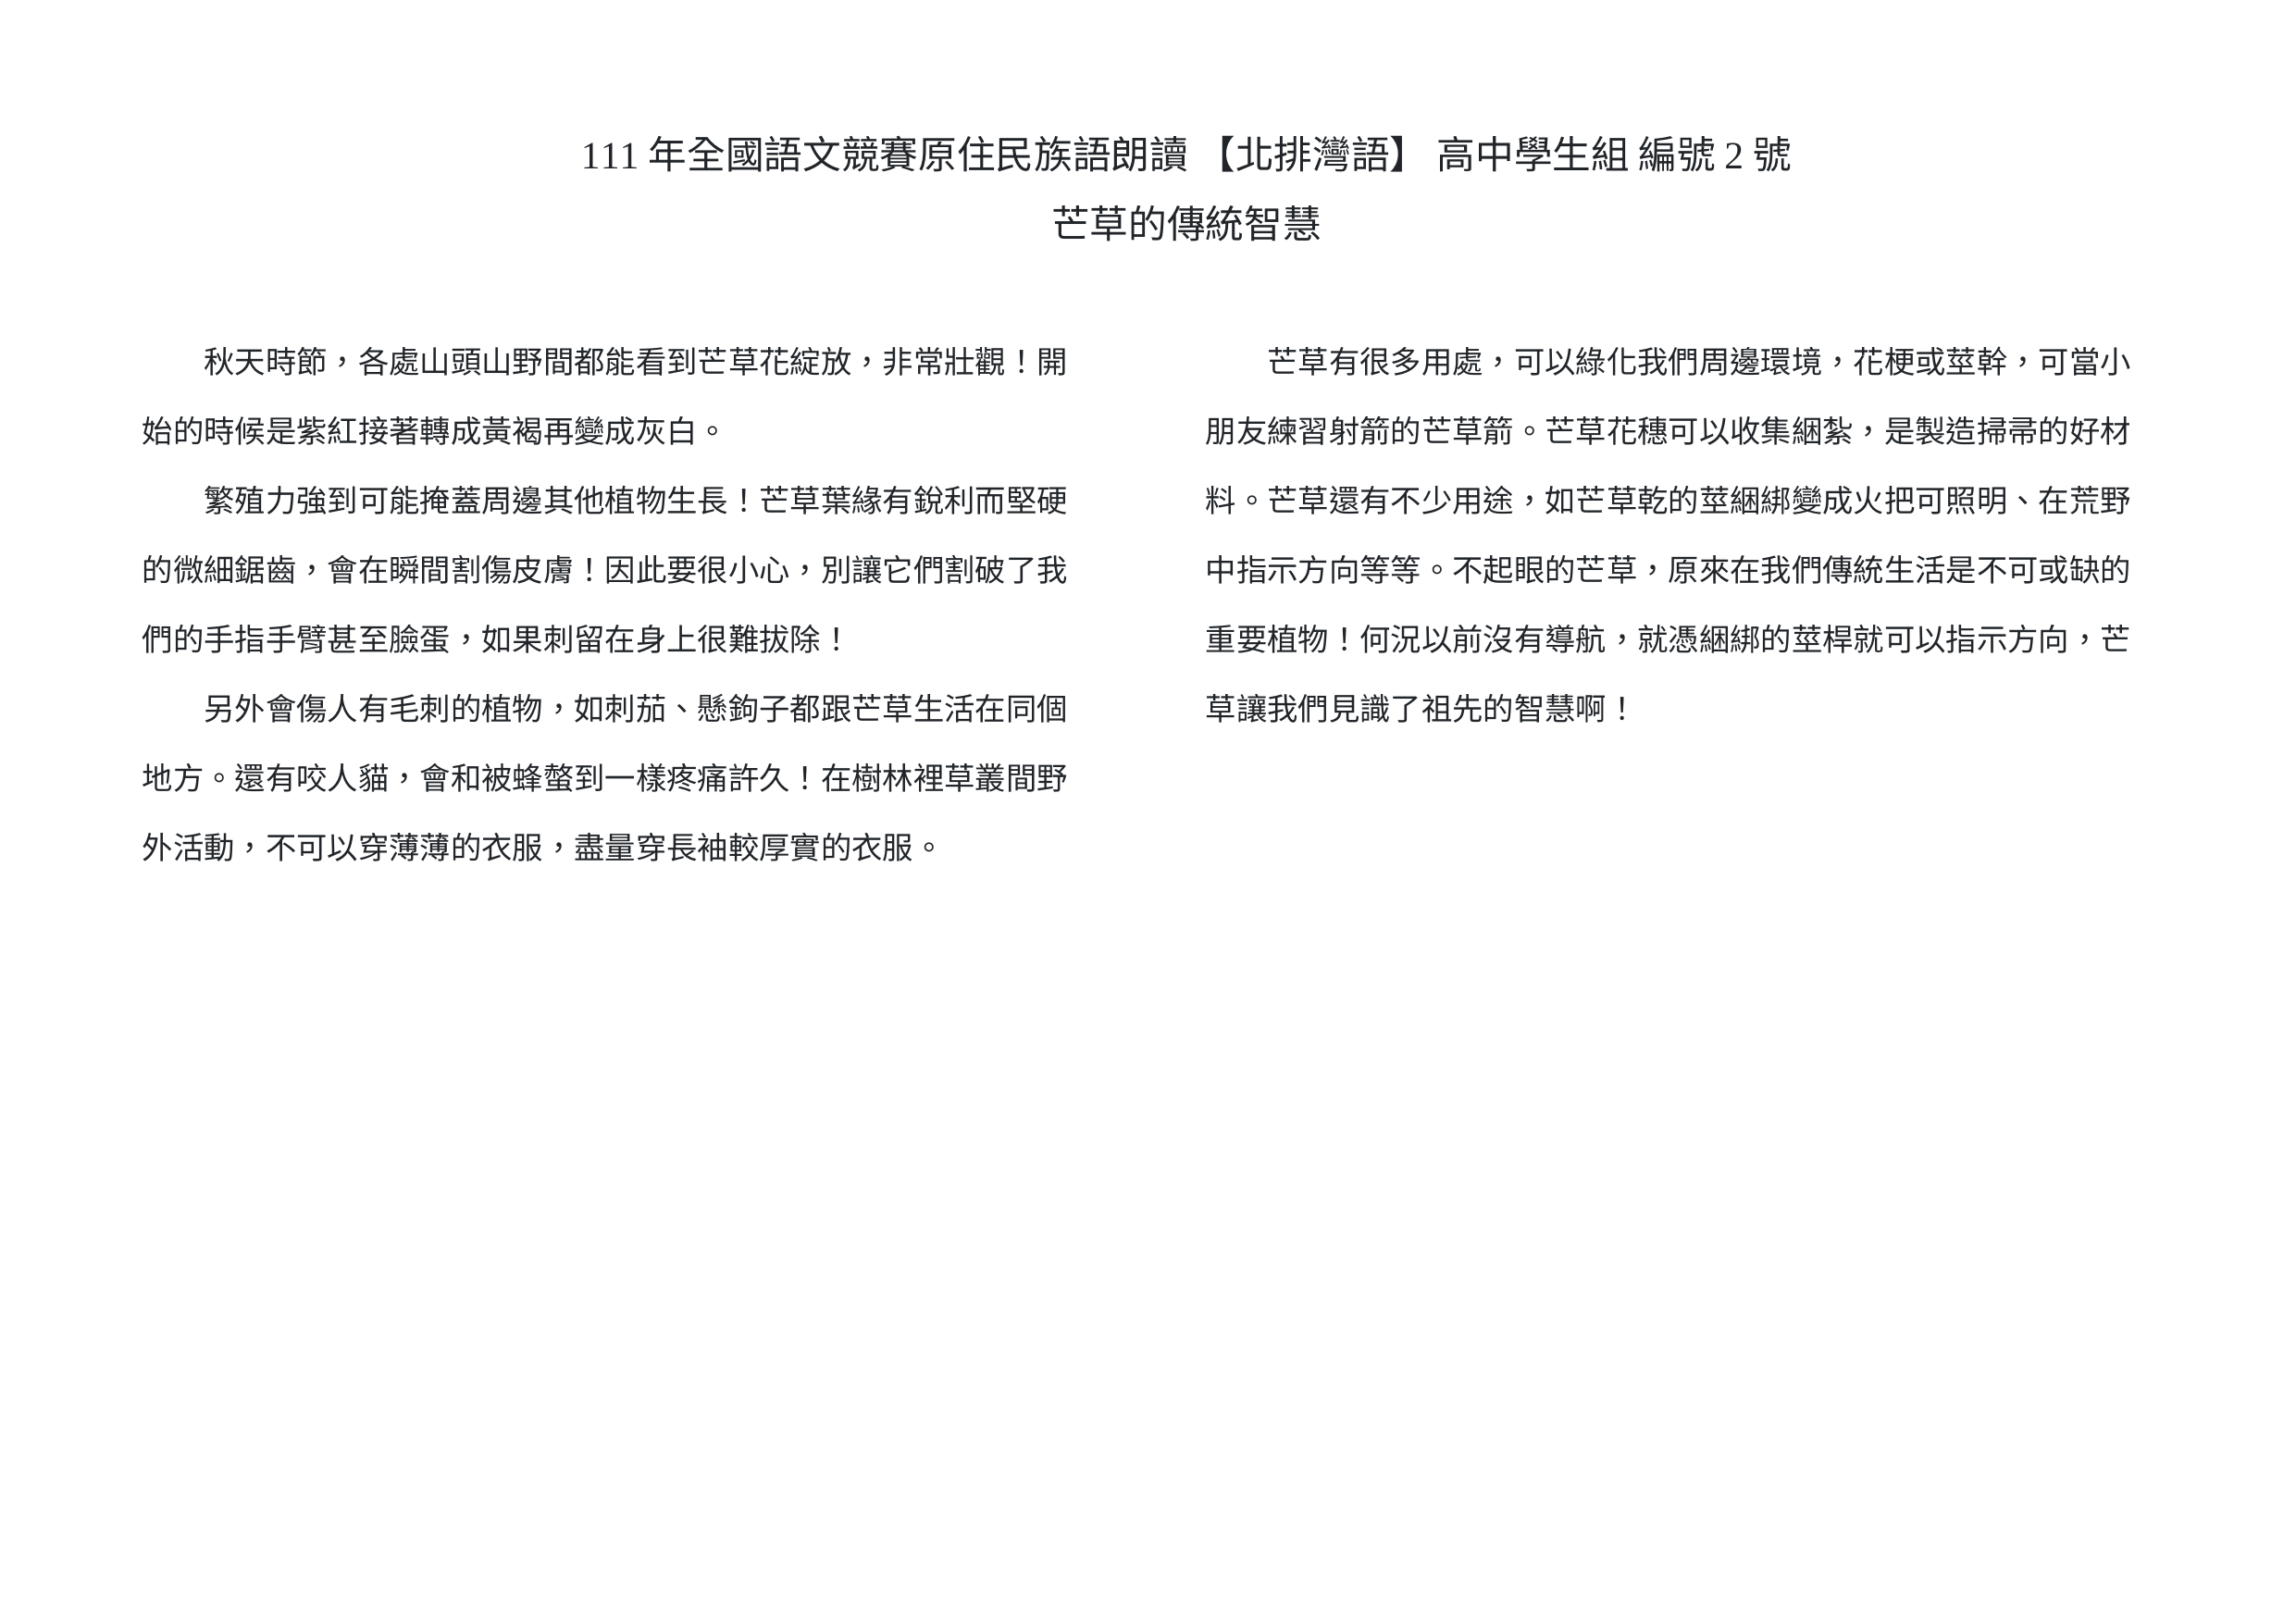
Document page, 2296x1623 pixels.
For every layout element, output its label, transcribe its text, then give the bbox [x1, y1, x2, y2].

text 111 年全國語文競賽原住民族語朗讀 【北排灣語】 高中學生組 編號 2 號 [142, 118, 2153, 187]
text 繁殖力強到可能掩蓋周邊其他植物生長！芒草葉緣有銳利而堅硬的微細鋸齒，會在瞬間割傷皮膚！因此要很小心，別讓它們割破了我們的手指手臂甚至臉蛋，如果刺留在身上很難拔除！ [142, 465, 1090, 673]
text 另外會傷人有毛刺的植物，如刺茄、懸鉤子都跟芒草生活在同個地方。還有咬人貓，會和被蜂螫到一樣疼痛許久！在樹林裡草叢間野外活動，不可以穿薄薄的衣服，盡量穿長袖較厚實的衣服。 [142, 673, 1090, 881]
text 秋天時節，各處山頭山野間都能看到芒草花綻放，非常壯觀！開始的時候是紫紅接著轉成黃褐再變成灰白。 [142, 326, 1090, 465]
text 芒草的傳統智慧 [142, 187, 2153, 256]
text 芒草有很多用處，可以綠化我們周邊環境，花梗或莖幹，可當小朋友練習射箭的芒草箭。芒草花穗可以收集綑紮，是製造掃帚的好材料。芒草還有不少用途，如芒草乾的莖綑綁變成火把可照明、在荒野中指示方向等等。不起眼的芒草，原來在我們傳統生活是不可或缺的重要植物！何況以前沒有導航，就憑綑綁的莖桿就可以指示方向，芒草讓我們見識了祖先的智慧啊！ [1206, 326, 2153, 742]
